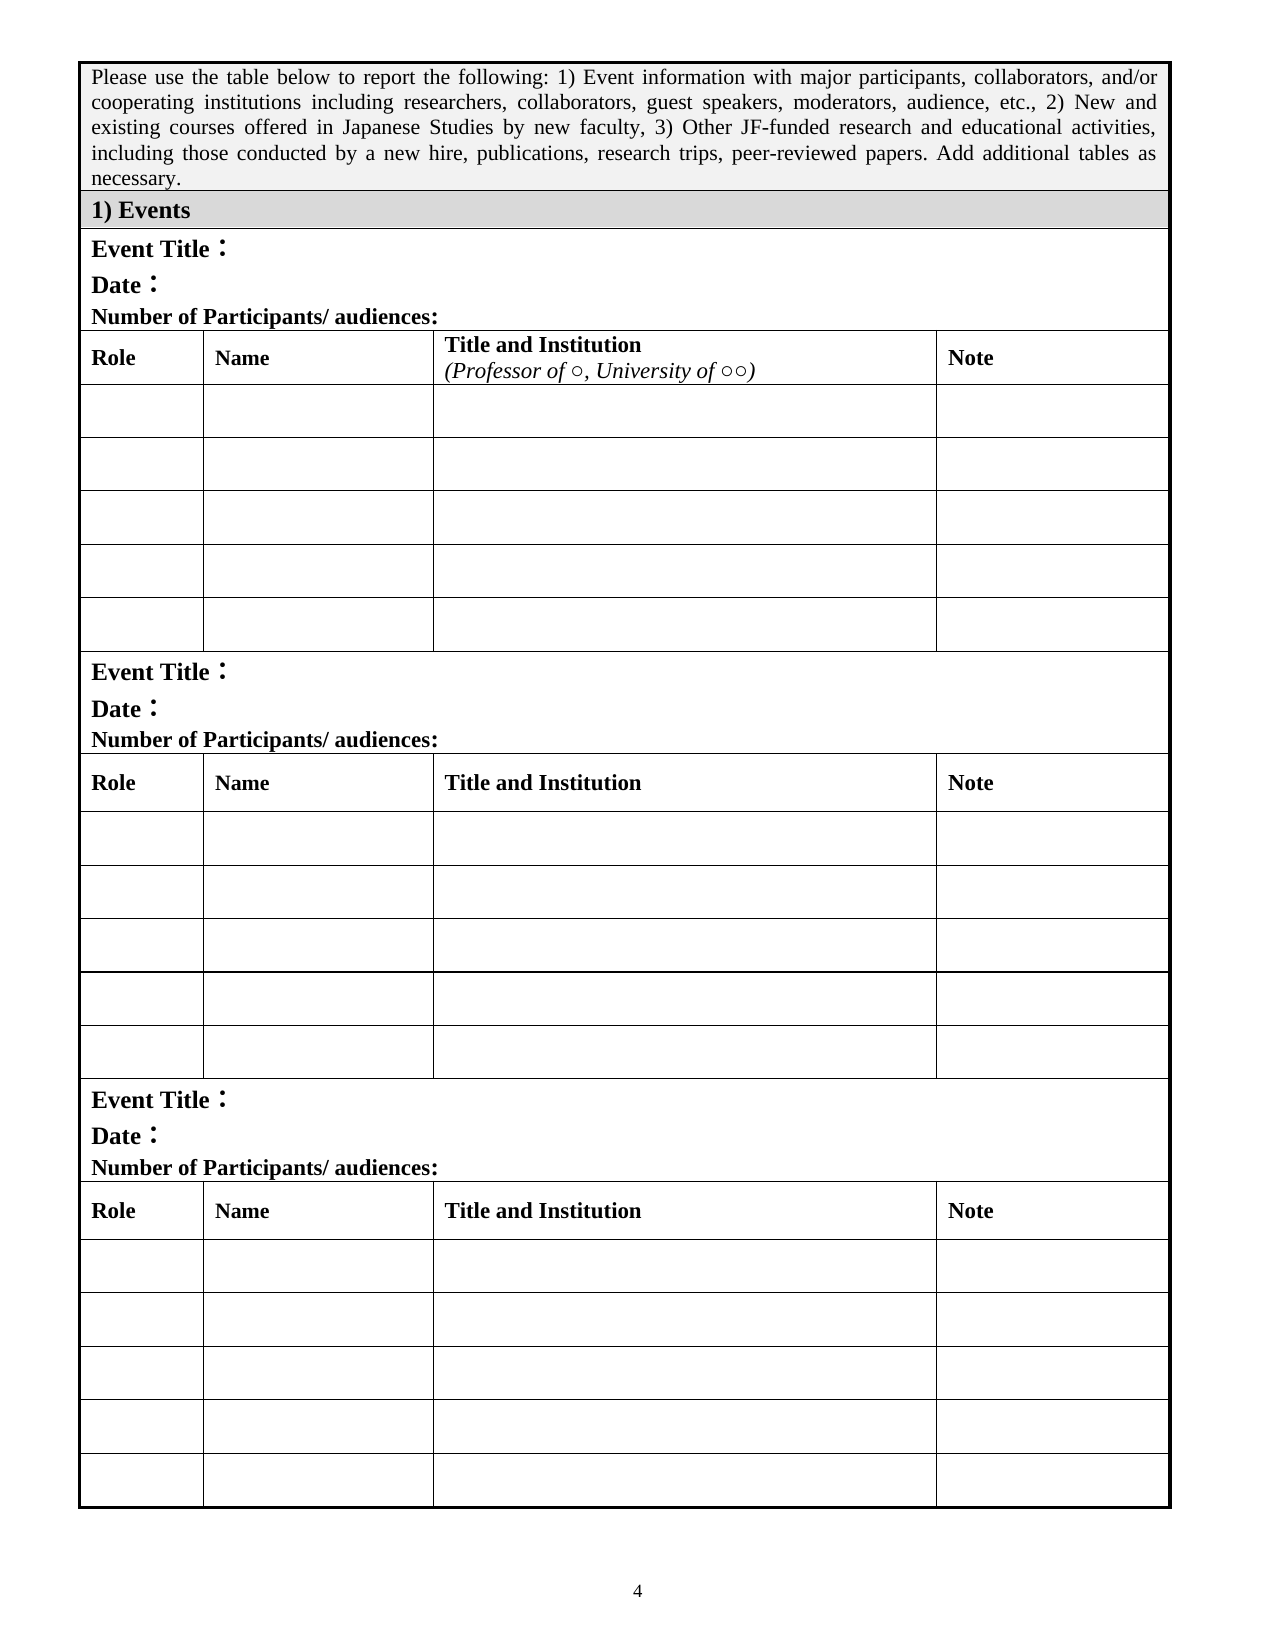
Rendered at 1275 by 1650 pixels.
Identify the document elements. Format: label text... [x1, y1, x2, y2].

table_cell [434, 545, 936, 597]
table_cell [937, 973, 1168, 1025]
table_cell [81, 1347, 203, 1399]
table_cell [204, 812, 433, 864]
table_cell Role [81, 1182, 203, 1239]
table_cell [81, 973, 203, 1025]
table_cell Role [81, 754, 203, 811]
table_cell [434, 1347, 936, 1399]
table_cell [81, 1454, 203, 1506]
table_cell [434, 866, 936, 918]
table_cell [937, 1347, 1168, 1399]
table_cell [204, 1347, 433, 1399]
table_cell [937, 919, 1168, 971]
table_cell [81, 545, 203, 597]
table_cell [937, 545, 1168, 597]
table_cell Name [204, 754, 433, 811]
table_cell [434, 973, 936, 1025]
table_cell [937, 491, 1168, 544]
table_cell Role [81, 331, 203, 383]
table_cell [434, 438, 936, 490]
table_cell [434, 491, 936, 544]
table_cell [81, 1293, 203, 1346]
table_cell Event Title： Date： Number of Participants/ audiences: [81, 652, 1168, 753]
table_cell Event Title： Date： Number of Participants/ audiences: [81, 1079, 1168, 1181]
table_cell [434, 1454, 936, 1506]
table_cell [81, 598, 203, 651]
table_cell 1) Events [81, 191, 1168, 227]
table_cell [204, 1400, 433, 1452]
table_cell [937, 598, 1168, 651]
table_cell Title and Institution (Professor of ○, University of ○○) [434, 331, 936, 383]
table_cell [937, 1240, 1168, 1292]
table_cell [81, 1400, 203, 1452]
table_cell [81, 866, 203, 918]
table_cell [81, 438, 203, 490]
table_cell [434, 1026, 936, 1078]
table_cell Name [204, 1182, 433, 1239]
table_cell [204, 866, 433, 918]
table_cell [434, 1400, 936, 1452]
table_cell [204, 385, 433, 437]
table_cell [434, 812, 936, 864]
table_cell [81, 1240, 203, 1292]
table_cell Note [937, 331, 1168, 383]
table_cell [81, 491, 203, 544]
table_cell [434, 385, 936, 437]
table_cell [937, 385, 1168, 437]
table_cell [81, 1026, 203, 1078]
table_cell Note [937, 1182, 1168, 1239]
table_cell [937, 1454, 1168, 1506]
table_cell Event Title： Date： Number of Participants/ audiences: [81, 229, 1168, 330]
table_cell [204, 1026, 433, 1078]
table_cell [204, 491, 433, 544]
table_cell Name [204, 331, 433, 383]
table_cell [937, 866, 1168, 918]
table_cell Title and Institution [434, 1182, 936, 1239]
table_cell [204, 1454, 433, 1506]
table_cell [204, 438, 433, 490]
table_cell [937, 438, 1168, 490]
table_cell [81, 812, 203, 864]
table_cell [204, 1293, 433, 1346]
table_cell [434, 1293, 936, 1346]
table_cell [434, 598, 936, 651]
table_cell [81, 919, 203, 971]
table_cell [434, 919, 936, 971]
table_cell [937, 812, 1168, 864]
table_cell [81, 385, 203, 437]
table_cell [937, 1400, 1168, 1452]
table_cell [937, 1026, 1168, 1078]
table_cell [434, 1240, 936, 1292]
table_cell Title and Institution [434, 754, 936, 811]
table_cell [204, 545, 433, 597]
table_cell [204, 598, 433, 651]
table_cell [204, 1240, 433, 1292]
table_cell [204, 973, 433, 1025]
table_cell Note [937, 754, 1168, 811]
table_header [81, 64, 1168, 190]
table_cell [204, 919, 433, 971]
table_cell [937, 1293, 1168, 1346]
